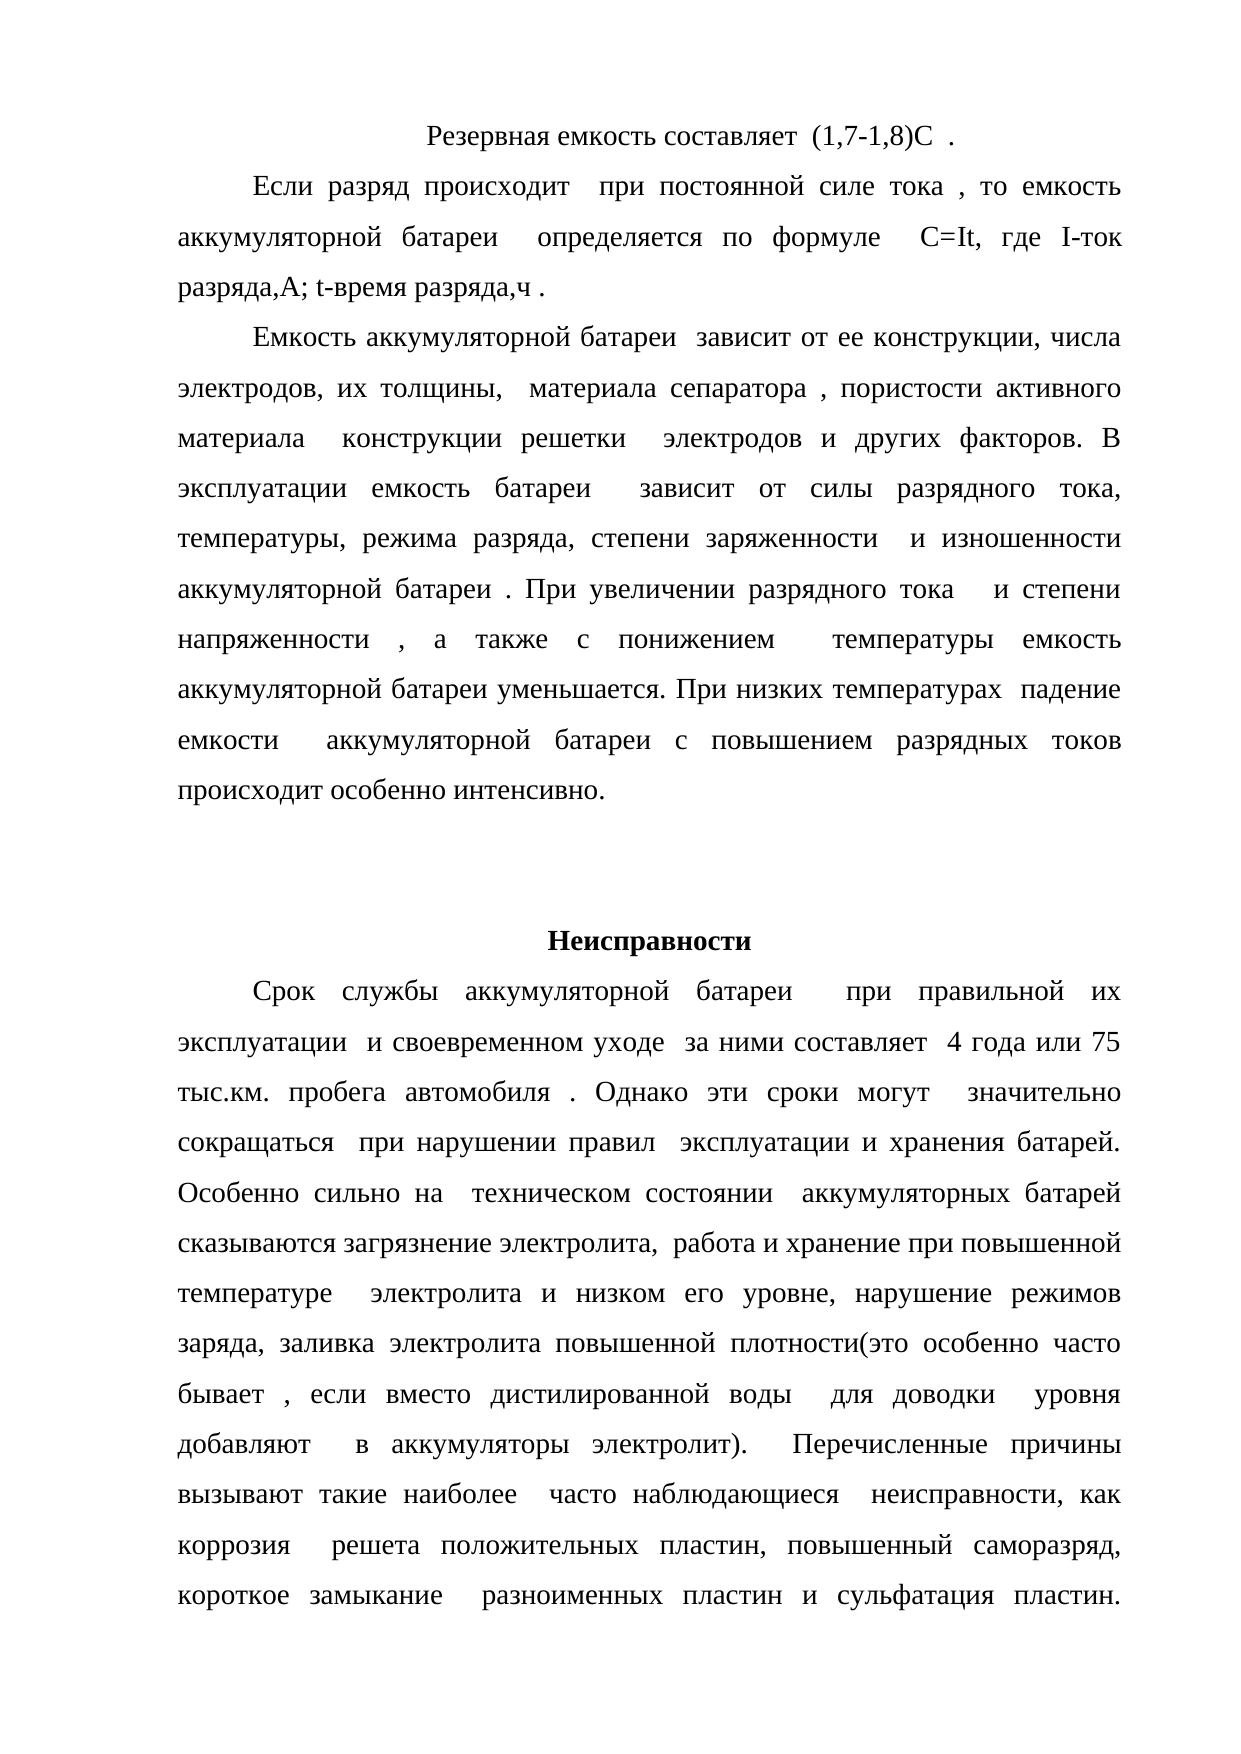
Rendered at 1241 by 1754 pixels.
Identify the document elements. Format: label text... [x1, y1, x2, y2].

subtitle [177, 973, 1122, 1611]
subtitle Если разряд происходит при постоянной силе тока , то емкость аккумуляторной батареи определяется по формуле С=It, где I-ток разряда,А; t-время разряда,ч . [177, 168, 1122, 303]
subtitle Резервная емкость составляет (1,7-1,8)С . [177, 118, 1122, 152]
subtitle Неисправности [177, 923, 1122, 957]
subtitle Емкость аккумуляторной батареи зависит от ее конструкции, числа электродов, их толщины, материала сепаратора , пористости активного материала конструкции решетки электродов и других факторов. В эксплуатации емкость батареи зависит от силы разрядного тока, температуры, режима разряда, степени заряженности и изношенности аккумуляторной батареи . При увеличении разрядного тока и степени напряженности , а также с понижением температуры емкость аккумуляторной батареи уменьшается. При низких температурах падение емкости аккумуляторной батареи с повышением разрядных токов происходит особенно интенсивно. [177, 319, 1122, 806]
